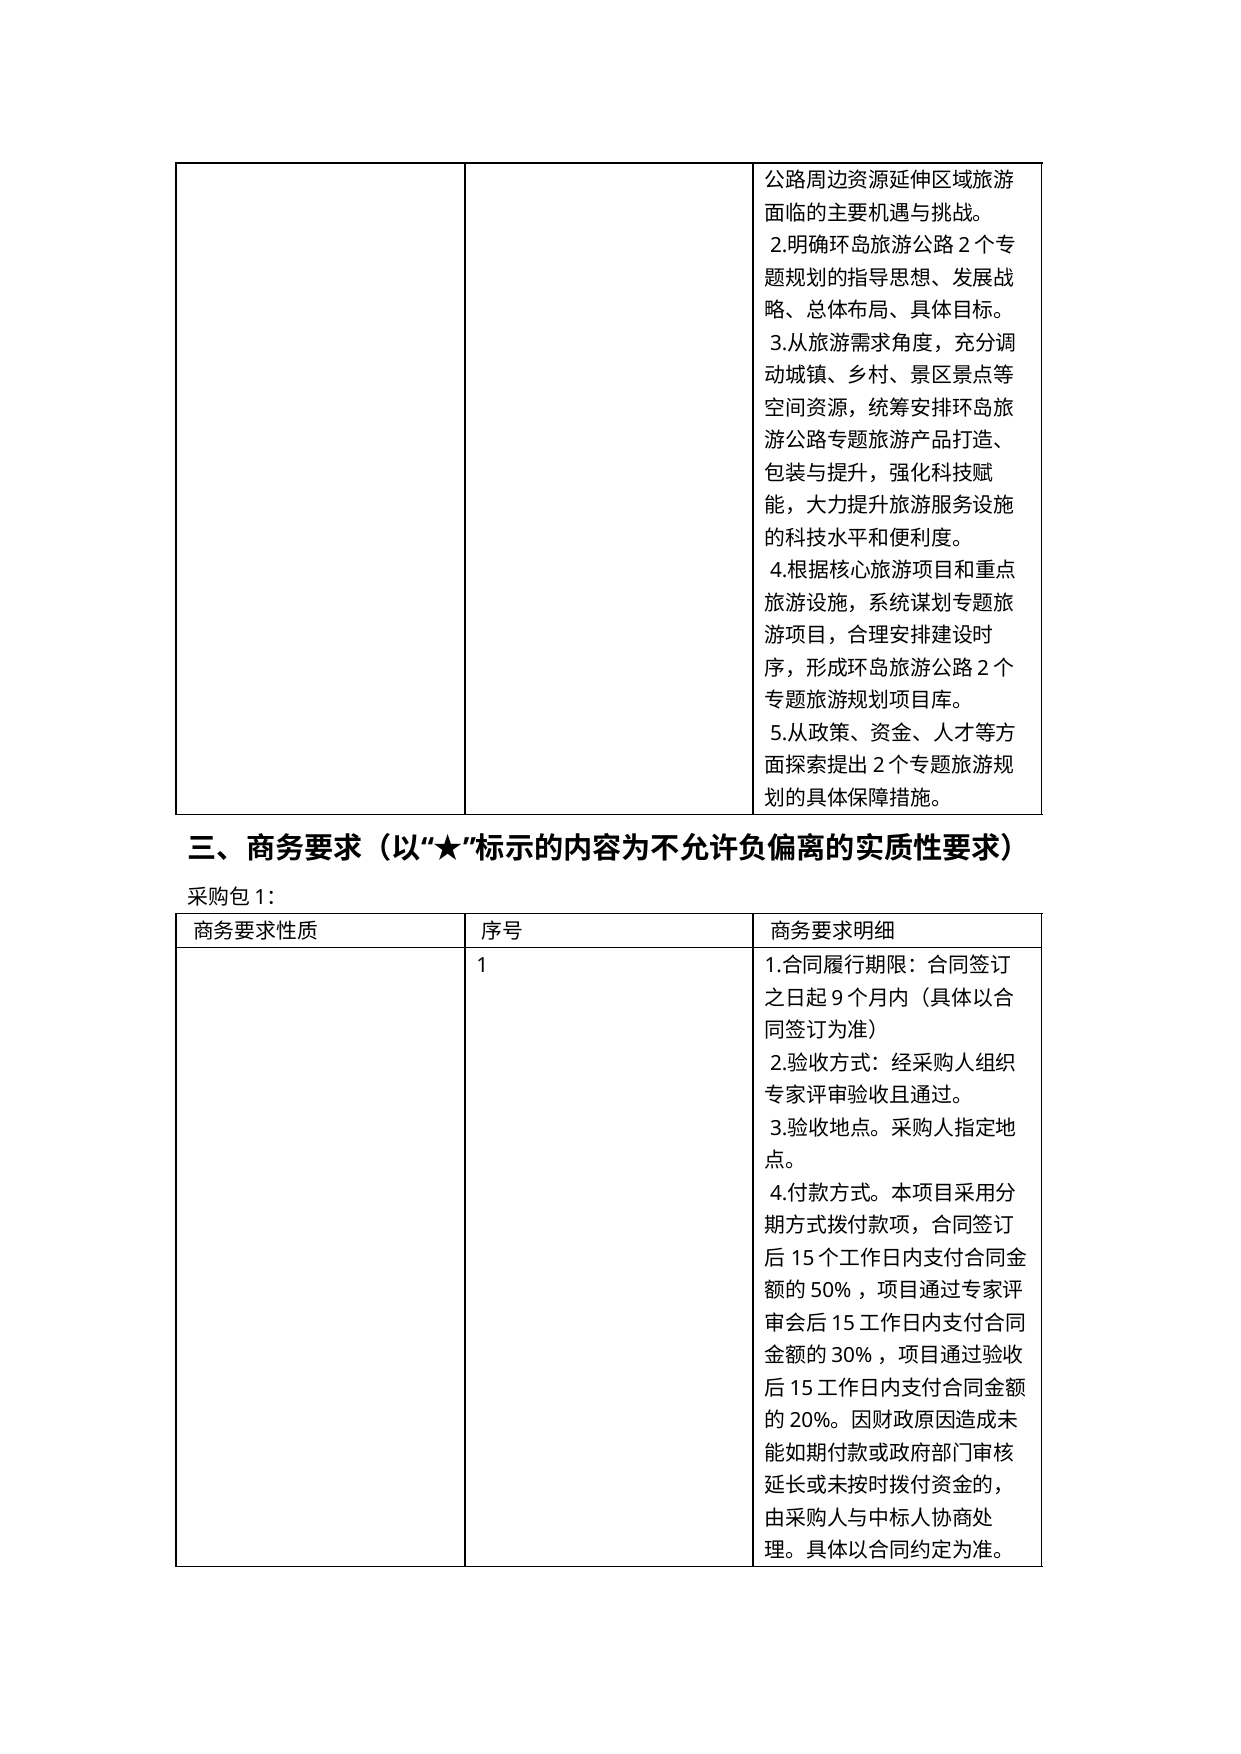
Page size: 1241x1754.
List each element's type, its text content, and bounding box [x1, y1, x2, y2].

table_header 商务要求明细 [754, 914, 1041, 947]
table_header 商务要求性质 [177, 914, 464, 947]
table_cell [466, 164, 752, 813]
table_header 序号 [466, 914, 752, 947]
table_cell 1 [466, 948, 752, 1566]
table_cell 1 [177, 164, 464, 813]
text 三、商务要求（以“★”标示的内容为不允许负偏离的实质性要求） [187, 815, 1053, 880]
text 采购包1： [187, 880, 1053, 913]
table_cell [754, 948, 1041, 1566]
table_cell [754, 164, 1041, 813]
table_cell [177, 948, 464, 1566]
